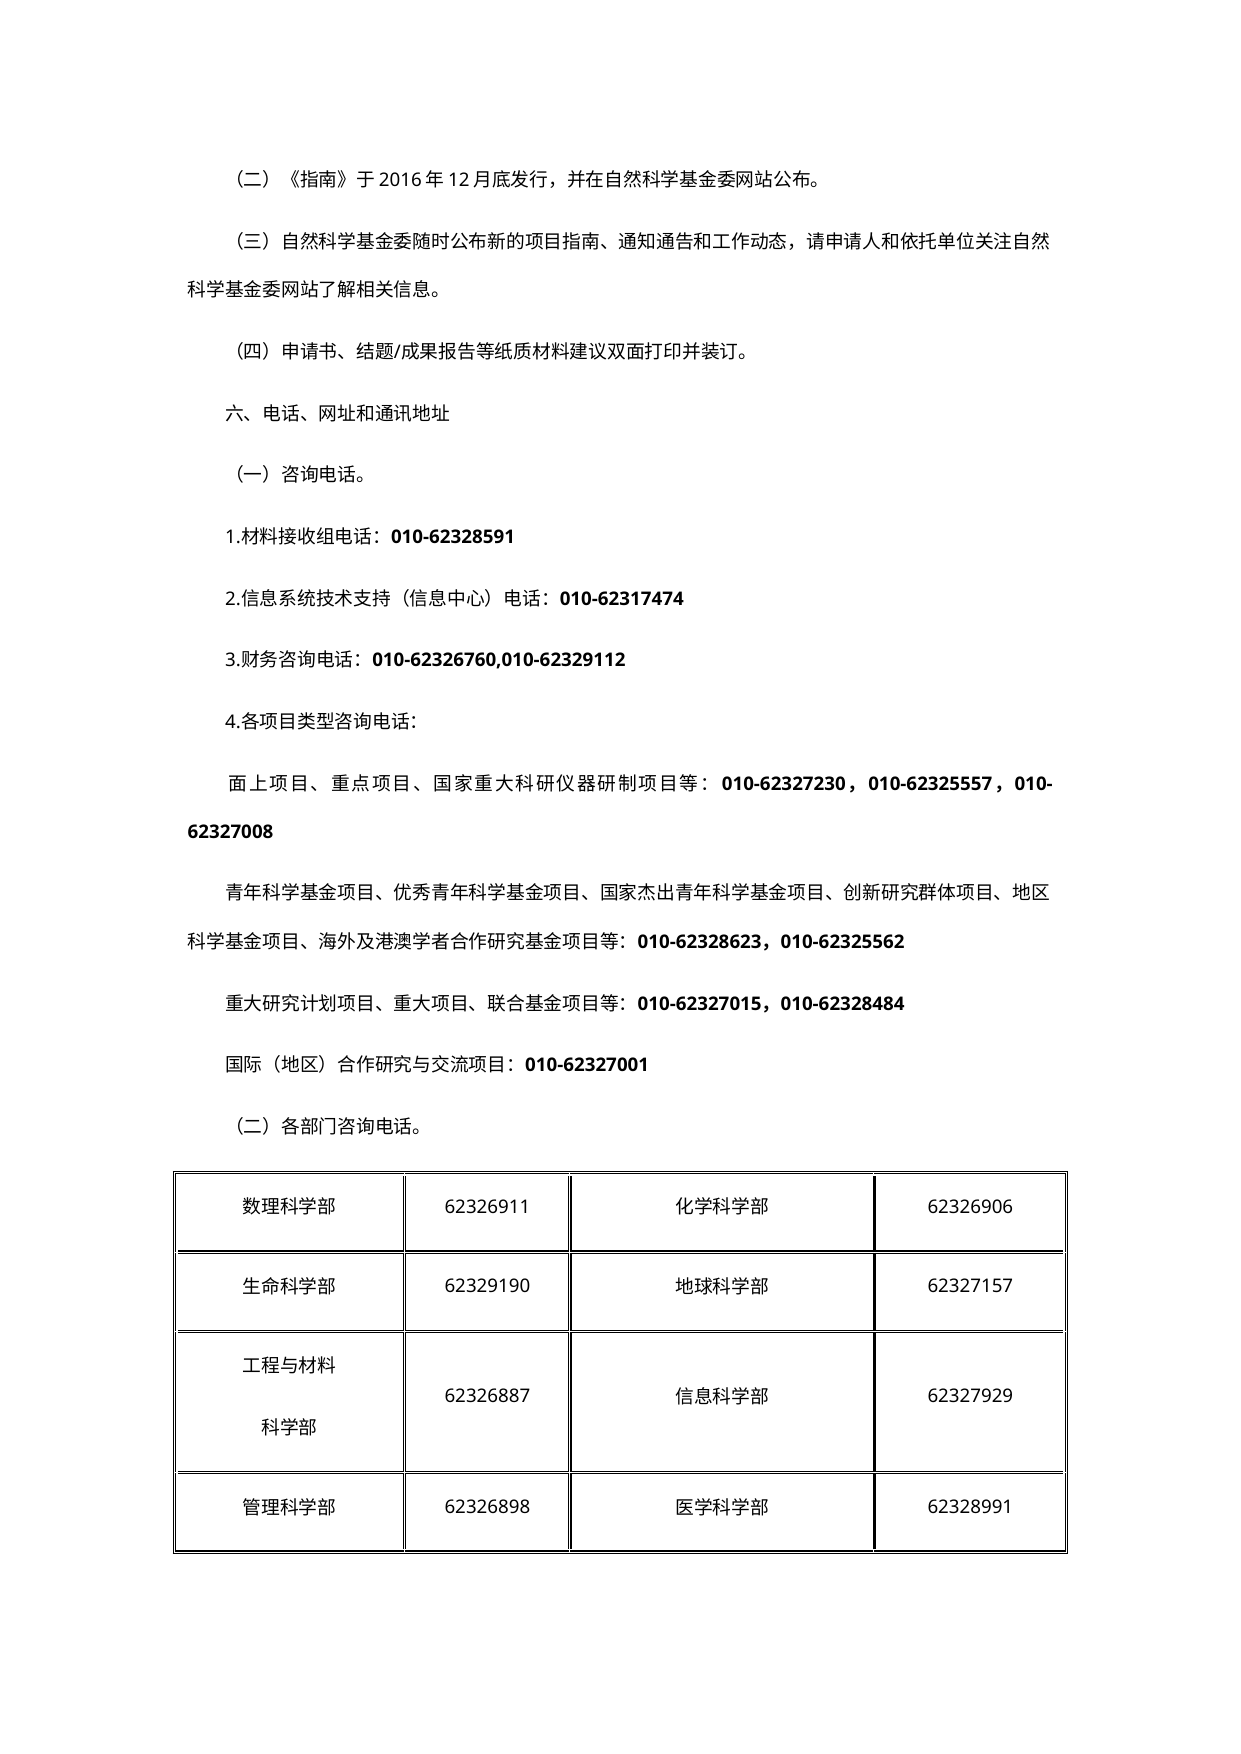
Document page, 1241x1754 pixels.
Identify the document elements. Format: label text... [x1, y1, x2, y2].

text 1.材料接收组电话：010-62328591 [187, 519, 1053, 552]
text 国际（地区）合作研究与交流项目：010-62327001 [187, 1047, 1053, 1080]
text 面上项目、重点项目、国家重大科研仪器研制项目等：010-62327230，010-62325557，010-62327008 [187, 766, 1053, 847]
table_cell 62328991 62328552 [874, 1471, 1066, 1550]
table_cell 62327157 [876, 1250, 1065, 1330]
table_cell 62326898 [405, 1471, 570, 1550]
table_header 化学科学部 [570, 1172, 874, 1250]
text 青年科学基金项目、优秀青年科学基金项目、国家杰出青年科学基金项目、创新研究群体项目、地区科学基金项目、海外及港澳学者合作研究基金项目等：010-62328623，010-62325562 [187, 875, 1053, 957]
text 2.信息系统技术支持（信息中心）电话：010-62317474 [187, 581, 1053, 613]
table_cell 地球科学部 [572, 1254, 873, 1330]
table_header 数理科学部 [176, 1174, 404, 1250]
text （一）咨询电话。 [187, 457, 1053, 490]
table_header 62326906 [874, 1174, 1065, 1250]
text 3.财务咨询电话：010-62326760,010-62329112 [187, 642, 1053, 675]
text 重大研究计划项目、重大项目、联合基金项目等：010-62327015，010-62328484 [187, 986, 1053, 1018]
text （四）申请书、结题/成果报告等纸质材料建议双面打印并装订。 [187, 334, 1053, 367]
table_cell 62326887 [406, 1333, 568, 1471]
text （三）自然科学基金委随时公布新的项目指南、通知通告和工作动态，请申请人和依托单位关注自然科学基金委网站了解相关信息。 [187, 224, 1053, 305]
text （二）各部门咨询电话。 [187, 1109, 1053, 1142]
text 4.各项目类型咨询电话： [187, 704, 1053, 737]
table_cell 医学科学部 [570, 1474, 874, 1550]
table_cell 62329190 [406, 1254, 568, 1330]
text 六、电话、网址和通讯地址 [187, 396, 1053, 428]
table_header 62326911 [405, 1172, 570, 1250]
table_cell 信息科学部 [572, 1333, 873, 1471]
table_cell 62327929 [874, 1330, 1066, 1471]
table_cell 生命科学部 [176, 1250, 403, 1330]
text （二）《指南》于2016年12月底发行，并在自然科学基金委网站公布。 [187, 162, 1053, 194]
table_cell 工程与材料 科学部 [174, 1330, 404, 1471]
table_cell 管理科学部 [174, 1471, 404, 1550]
